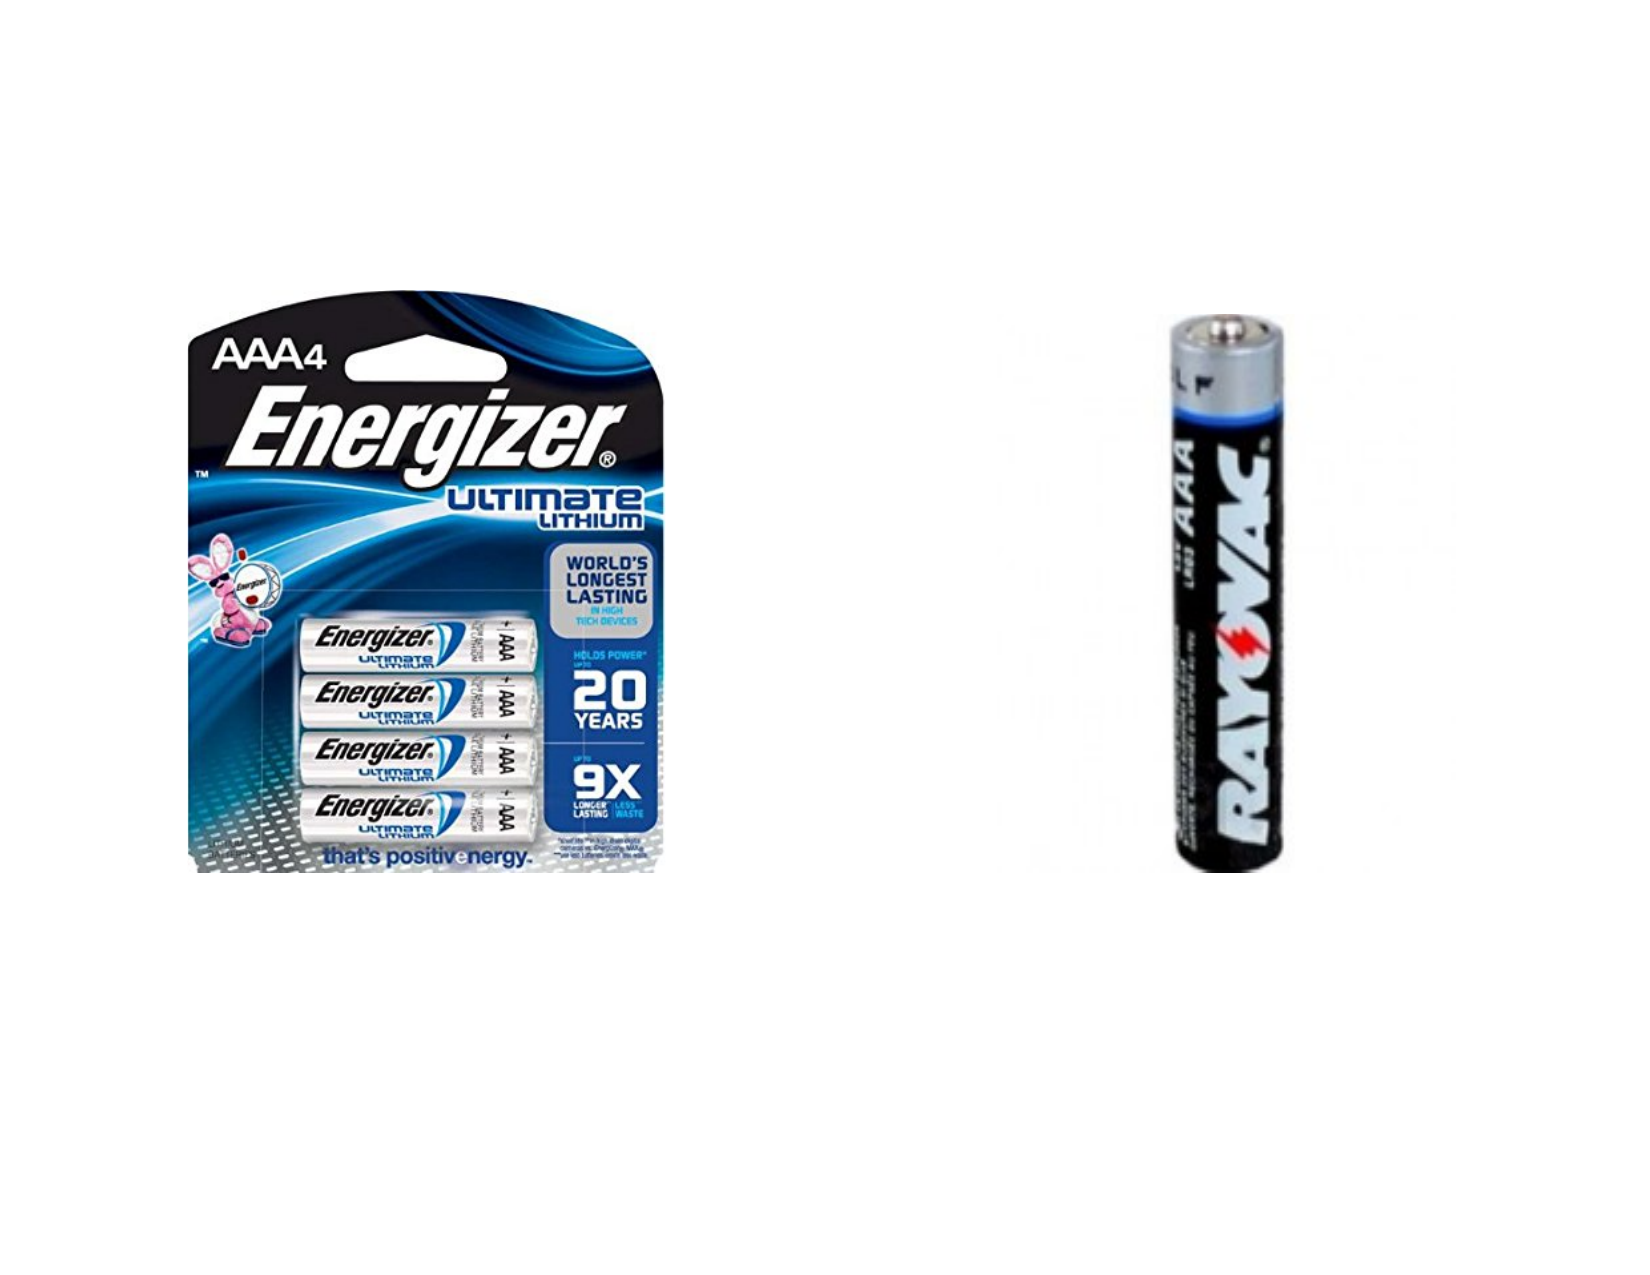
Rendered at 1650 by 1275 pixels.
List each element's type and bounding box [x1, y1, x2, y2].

picture [997, 314, 1457, 873]
picture [187, 290, 666, 873]
